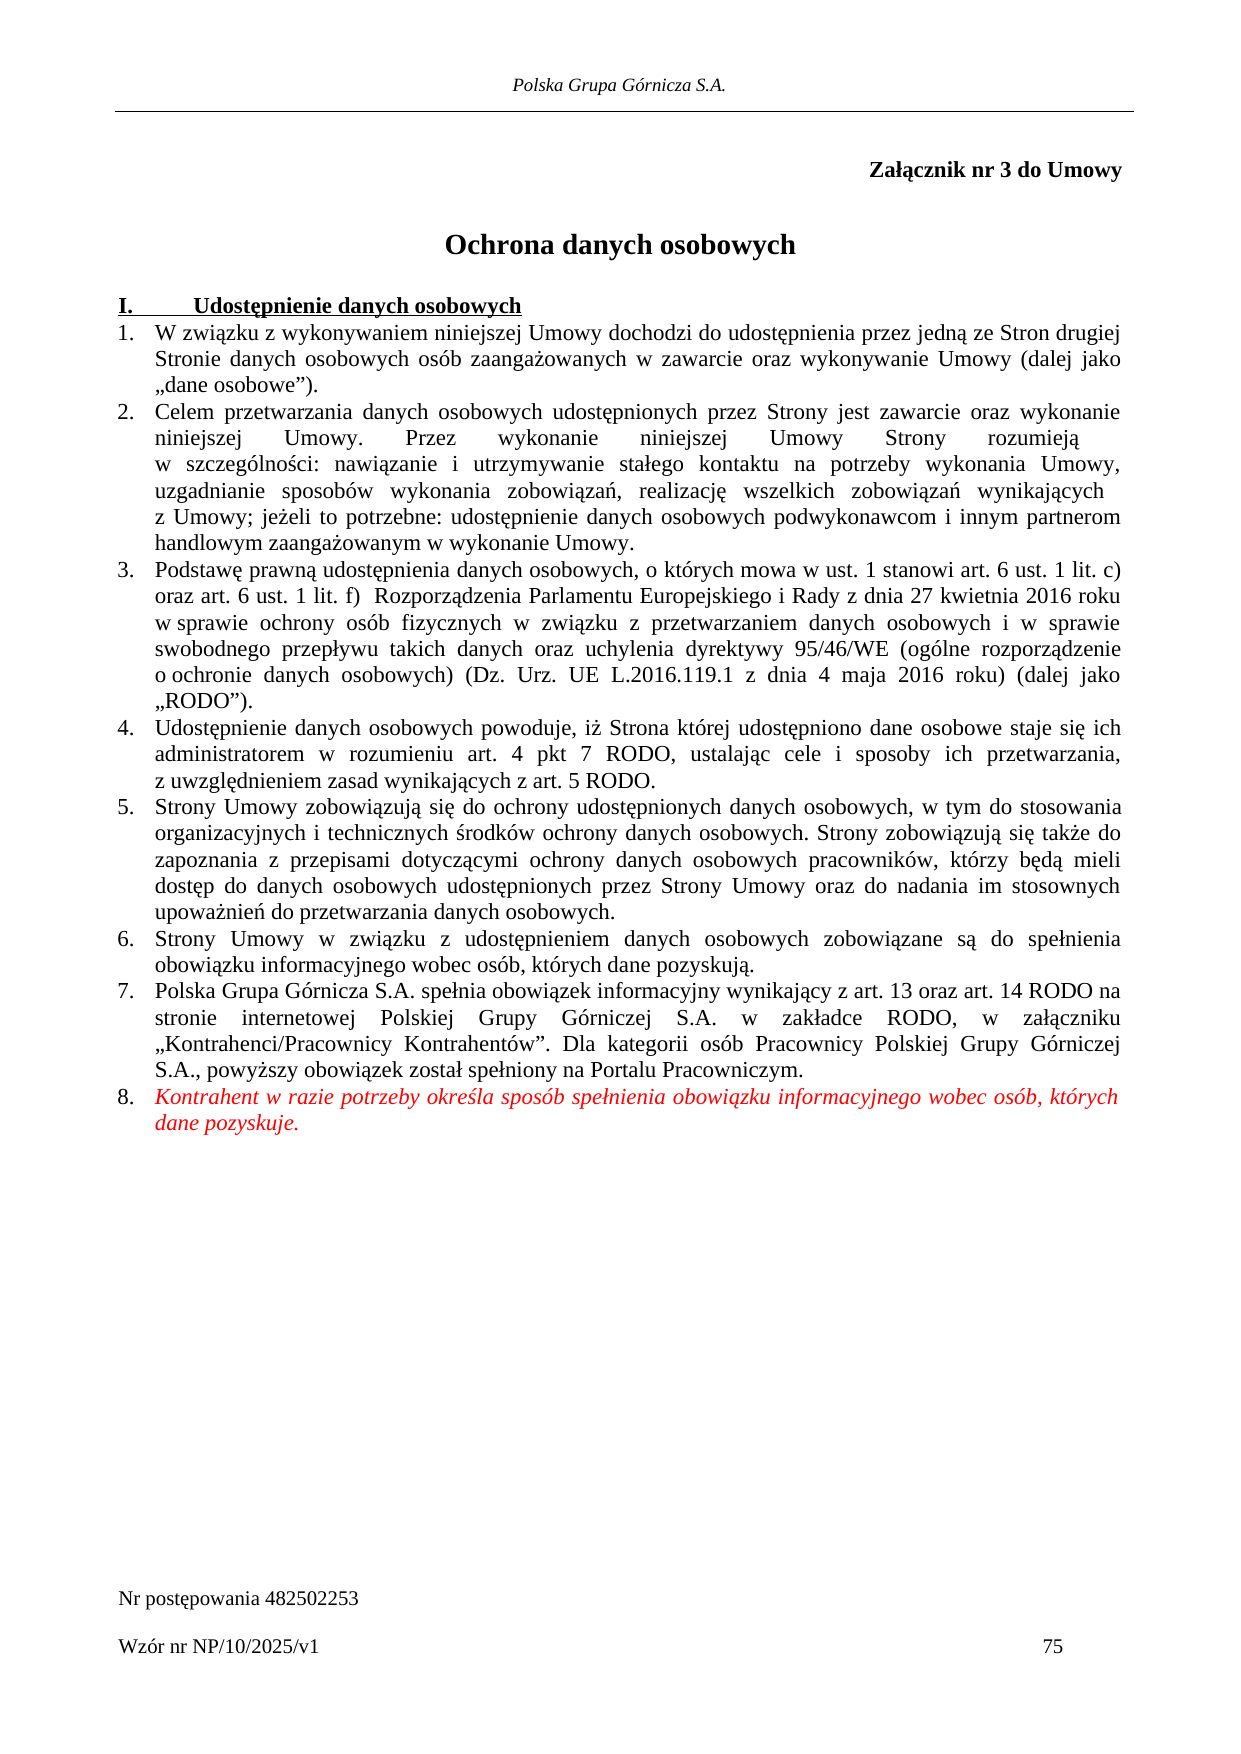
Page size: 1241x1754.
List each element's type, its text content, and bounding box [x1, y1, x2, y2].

text Załącznik nr 3 do Umowy [118, 156, 1122, 182]
list Strony Umowy w związku z udostępnieniem danych osobowych zobowiązane są do spełnienia obowiązku informacyjnego wobec osób, których dane pozyskują. [117, 925, 1122, 977]
list Udostępnienie danych osobowych powoduje, iż Strona której udostępniono dane osobowe staje się ich administratorem w rozumieniu art. 4 pkt 7 RODO, ustalając cele i sposoby ich przetwarzania, z uwzględnieniem zasad wynikających z art. 5 RODO. [117, 714, 1122, 793]
list Strony Umowy zobowiązują się do ochrony udostępnionych danych osobowych, w tym do stosowania organizacyjnych i technicznych środków ochrony danych osobowych. Strony zobowiązują się także do zapoznania z przepisami dotyczącymi ochrony danych osobowych pracowników, którzy będą mieli dostęp do danych osobowych udostępnionych przez Strony Umowy oraz do nadania im stosownych upoważnień do przetwarzania danych osobowych. [117, 793, 1122, 925]
list Podstawę prawną udostępnienia danych osobowych, o których mowa w ust. 1 stanowi art. 6 ust. 1 lit. c) oraz art. 6 ust. 1 lit. f) Rozporządzenia Parlamentu Europejskiego i Rady z dnia 27 kwietnia 2016 roku w sprawie ochrony osób fizycznych w związku z przetwarzaniem danych osobowych i w sprawie swobodnego przepływu takich danych oraz uchylenia dyrektywy 95/46/WE (ogólne rozporządzenie o ochronie danych osobowych) (Dz. Urz. UE L.2016.119.1 z dnia 4 maja 2016 roku) (dalej jako „RODO”). [117, 556, 1122, 714]
text Ochrona danych osobowych [118, 227, 1122, 261]
list W związku z wykonywaniem niniejszej Umowy dochodzi do udostępnienia przez jedną ze Stron drugiej Stronie danych osobowych osób zaangażowanych w zawarcie oraz wykonywanie Umowy (dalej jako „dane osobowe”). [117, 319, 1122, 398]
list Udostępnienie danych osobowych [118, 292, 1122, 319]
list Celem przetwarzania danych osobowych udostępnionych przez Strony jest zawarcie oraz wykonanie niniejszej Umowy. Przez wykonanie niniejszej Umowy Strony rozumieją w szczególności: nawiązanie i utrzymywanie stałego kontaktu na potrzeby wykonania Umowy, uzgadnianie sposobów wykonania zobowiązań, realizację wszelkich zobowiązań wynikających z Umowy; jeżeli to potrzebne: udostępnienie danych osobowych podwykonawcom i innym partnerom handlowym zaangażowanym w wykonanie Umowy. [117, 398, 1122, 556]
list Polska Grupa Górnicza S.A. spełnia obowiązek informacyjny wynikający z art. 13 oraz art. 14 RODO na stronie internetowej Polskiej Grupy Górniczej S.A. w zakładce RODO, w załączniku „Kontrahenci/Pracownicy Kontrahentów”. Dla kategorii osób Pracownicy Polskiej Grupy Górniczej S.A., powyższy obowiązek został spełniony na Portalu Pracowniczym. [117, 977, 1122, 1083]
list Kontrahent w razie potrzeby określa sposób spełnienia obowiązku informacyjnego wobec osób, których dane pozyskuje. [117, 1083, 1122, 1136]
